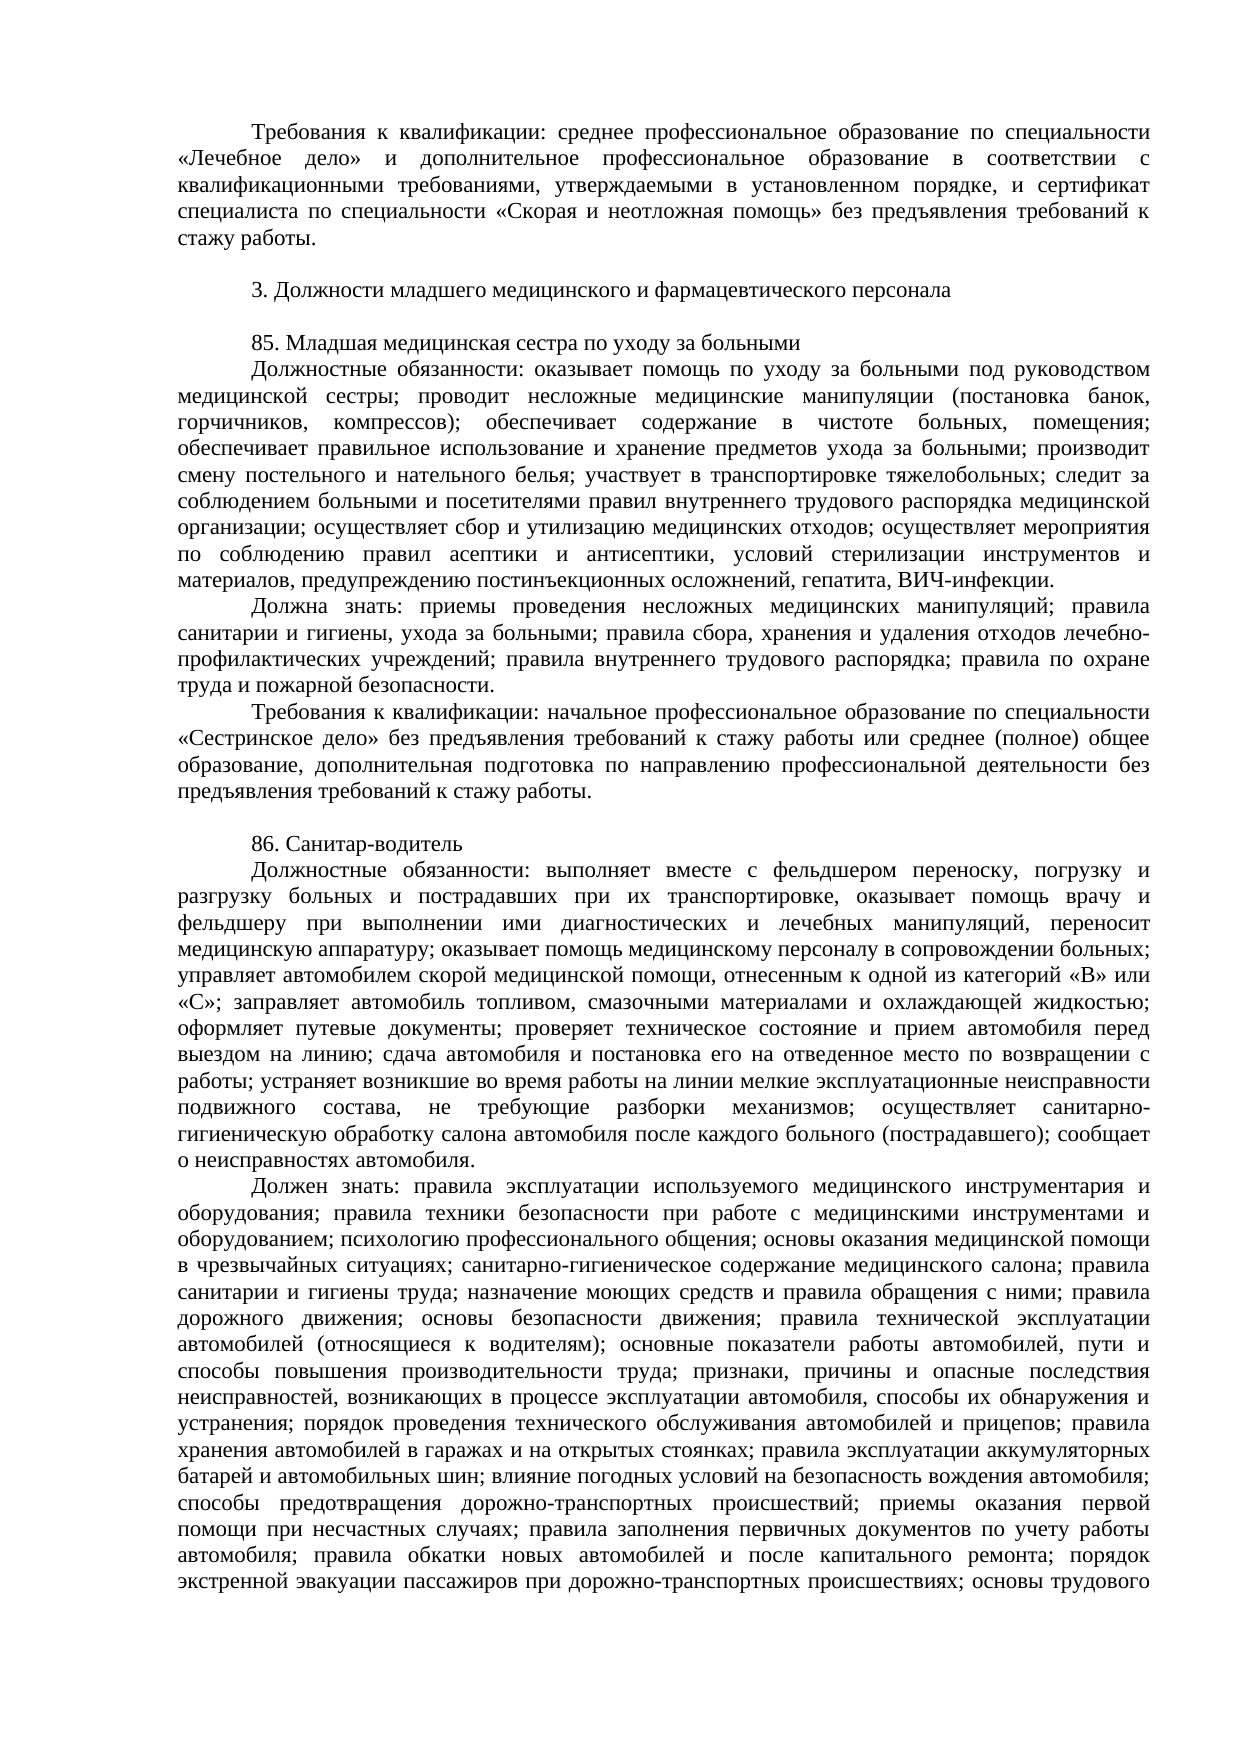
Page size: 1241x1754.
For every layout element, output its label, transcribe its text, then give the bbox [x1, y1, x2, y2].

text 85. Младшая медицинская сестра по уходу за больными [177, 329, 1152, 355]
text Должна знать: приемы проведения несложных медицинских манипуляций; правила санитарии и гигиены, ухода за больными; правила сбора, хранения и удаления отходов лечебно-профилактических учреждений; правила внутреннего трудового распорядка; правила по охране труда и пожарной безопасности. [177, 592, 1152, 698]
text 86. Санитар-водитель [177, 830, 1152, 856]
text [177, 1172, 1152, 1594]
text 3. Должности младшего медицинского и фармацевтического персонала [177, 276, 1152, 303]
text Требования к квалификации: начальное профессиональное образование по специальности «Сестринское дело» без предъявления требований к стажу работы или среднее (полное) общее образование, дополнительная подготовка по направлению профессиональной деятельности без предъявления требований к стажу работы. [177, 698, 1152, 803]
text Должностные обязанности: оказывает помощь по уходу за больными под руководством медицинской сестры; проводит несложные медицинские манипуляции (постановка банок, горчичников, компрессов); обеспечивает содержание в чистоте больных, помещения; обеспечивает правильное использование и хранение предметов ухода за больными; производит смену постельного и нательного белья; участвует в транспортировке тяжелобольных; следит за соблюдением больными и посетителями правил внутреннего трудового распорядка медицинской организации; осуществляет сбор и утилизацию медицинских отходов; осуществляет мероприятия по соблюдению правил асептики и антисептики, условий стерилизации инструментов и материалов, предупреждению постинъекционных осложнений, гепатита, ВИЧ-инфекции. [177, 355, 1152, 592]
text Требования к квалификации: среднее профессиональное образование по специальности «Лечебное дело» и дополнительное профессиональное образование в соответствии с квалификационными требованиями, утверждаемыми в установленном порядке, и сертификат специалиста по специальности «Скорая и неотложная помощь» без предъявления требований к стажу работы. [177, 118, 1152, 250]
text Должностные обязанности: выполняет вместе с фельдшером переноску, погрузку и разгрузку больных и пострадавших при их транспортировке, оказывает помощь врачу и фельдшеру при выполнении ими диагностических и лечебных манипуляций, переносит медицинскую аппаратуру; оказывает помощь медицинскому персоналу в сопровождении больных; управляет автомобилем скорой медицинской помощи, отнесенным к одной из категорий «В» или «С»; заправляет автомобиль топливом, смазочными материалами и охлаждающей жидкостью; оформляет путевые документы; проверяет техническое состояние и прием автомобиля перед выездом на линию; сдача автомобиля и постановка его на отведенное место по возвращении с работы; устраняет возникшие во время работы на линии мелкие эксплуатационные неисправности подвижного состава, не требующие разборки механизмов; осуществляет санитарно-гигиеническую обработку салона автомобиля после каждого больного (пострадавшего); сообщает о неисправностях автомобиля. [177, 856, 1152, 1172]
